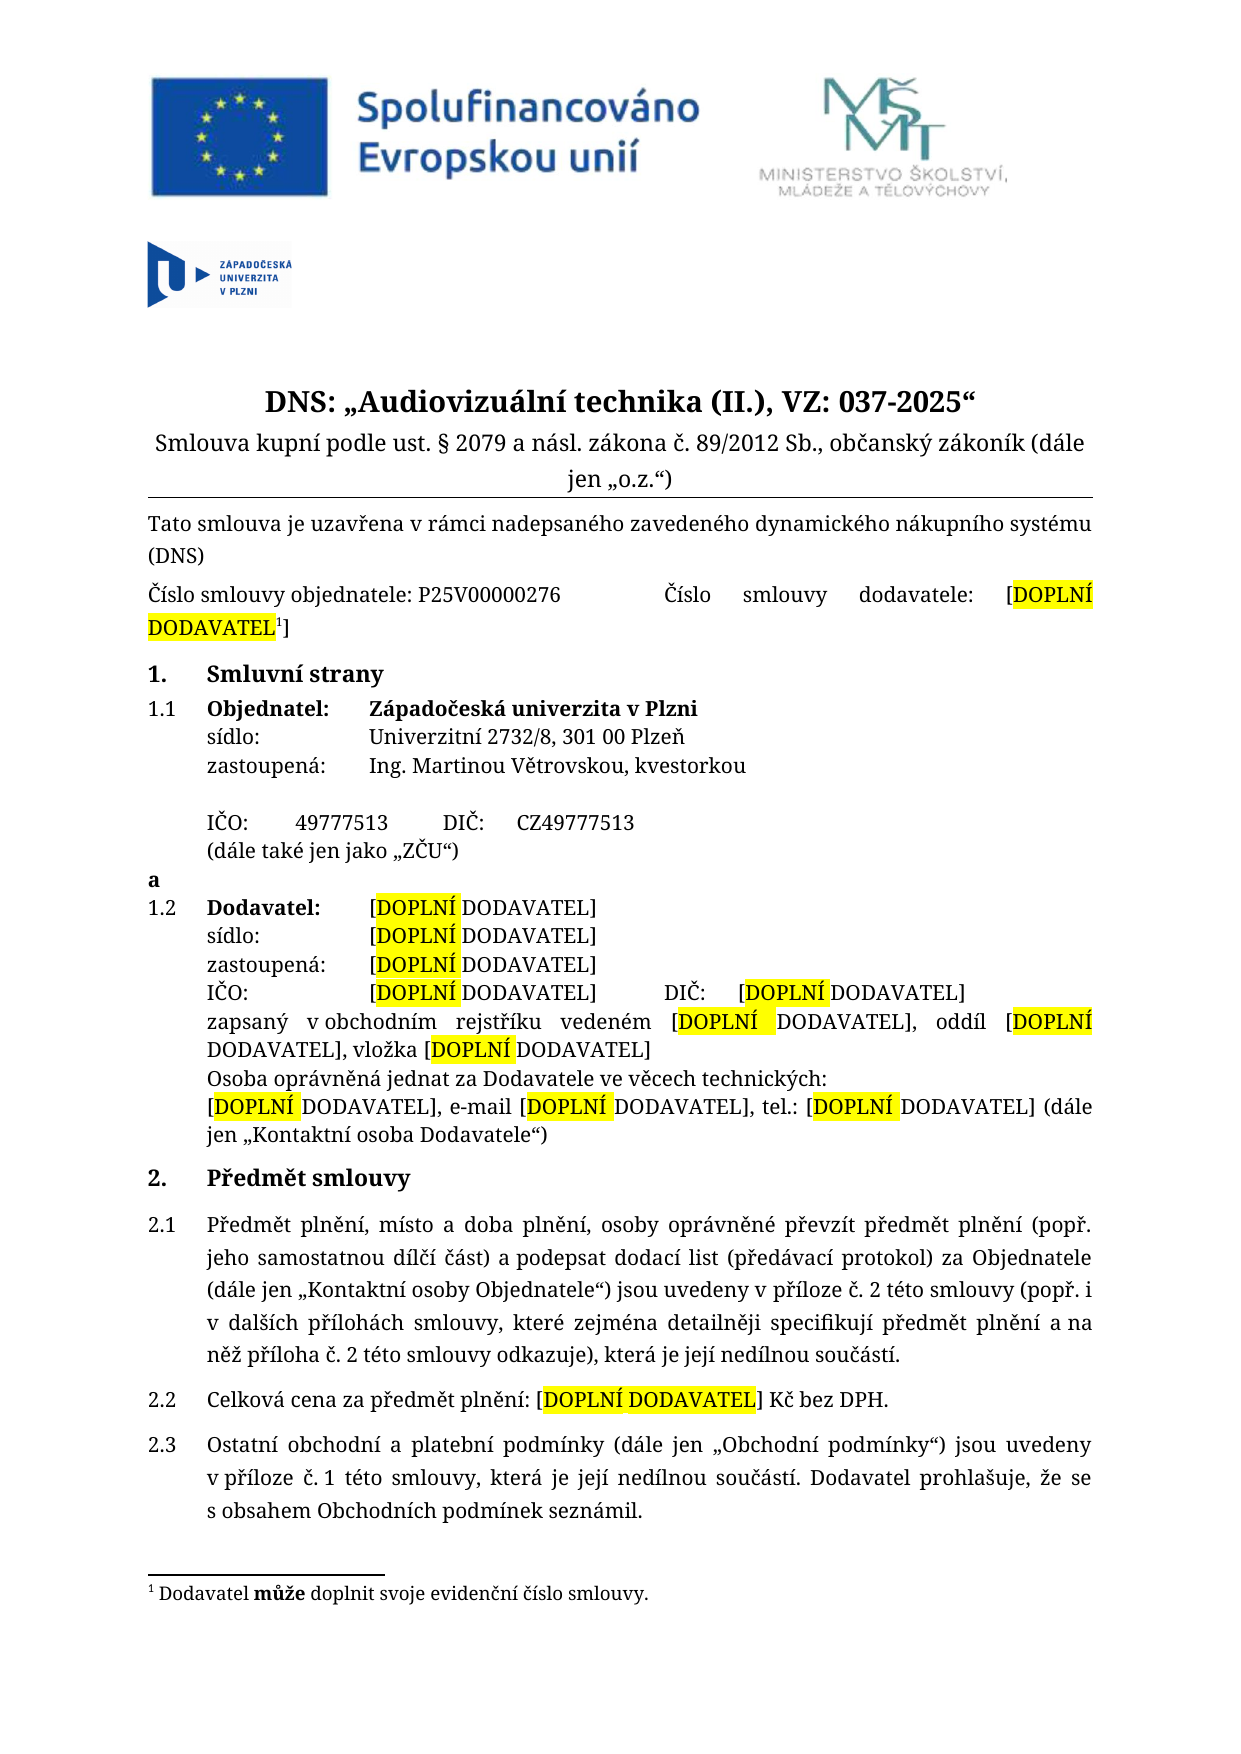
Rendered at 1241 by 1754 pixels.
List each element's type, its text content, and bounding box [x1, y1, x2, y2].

text Osoba oprávněná jednat za Dodavatele ve věcech technických: [207, 1064, 1093, 1092]
picture [147, 241, 292, 308]
text sídlo: [DOPLNÍ DODAVATEL] [461, 922, 1093, 950]
list Smluvní strany [148, 658, 1093, 689]
list Předmět plnění, místo a doba plnění, osoby oprávněné převzít předmět plnění (popř. jeho samostatnou dílčí část) a podepsat dodací list (předávací protokol) za Objednatele (dále jen „Kontaktní osoby Objednatele“) jsou uvedeny v příloze č. 2 této smlouvy (popř. i v dalších přílohách smlouvy, které zejména detailněji specifikují předmět plnění a na něž příloha č. 2 této smlouvy odkazuje), která je její nedílnou součástí. [148, 1210, 1093, 1369]
text a [148, 865, 1093, 893]
text (dále také jen jako „ZČU“) [207, 836, 1093, 865]
list Předmět smlouvy [148, 1162, 1093, 1193]
text [DOPLNÍ DODAVATEL], e-mail [DOPLNÍ DODAVATEL], tel.: [DOPLNÍ DODAVATEL] (dále jen „Kontaktní osoba Dodavatele“) [207, 1092, 1093, 1149]
text zastoupená: [DOPLNÍ DODAVATEL] [461, 950, 1093, 978]
list Celková cena za předmět plnění: [DOPLNÍ DODAVATEL] Kč bez DPH. [148, 1386, 543, 1414]
text Tato smlouva je uzavřena v rámci nadepsaného zavedeného dynamického nákupního systému (DNS) [148, 509, 1093, 570]
list Celková cena za předmět plnění: [DOPLNÍ DODAVATEL] Kč bez DPH. [756, 1386, 1093, 1414]
text zastoupená: Ing. Martinou Větrovskou, kvestorkou [207, 751, 1093, 779]
text sídlo: [DOPLNÍ DODAVATEL] [207, 922, 376, 950]
list Dodavatel: [DOPLNÍ DODAVATEL] [461, 893, 1093, 922]
list Ostatní obchodní a platební podmínky (dále jen „Obchodní podmínky“) jsou uvedeny v příloze č. 1 této smlouvy, která je její nedílnou součástí. Dodavatel prohlašuje, že se s obsahem Obchodních podmínek seznámil. [148, 1431, 1093, 1524]
text zastoupená: [DOPLNÍ DODAVATEL] [207, 950, 376, 978]
text zapsaný v obchodním rejstříku vedeném [DOPLNÍ DODAVATEL], oddíl [DOPLNÍ DODAVATEL], vložka [DOPLNÍ DODAVATEL] [207, 1007, 1093, 1064]
text IČO: 49777513 DIČ: CZ49777513 [207, 808, 1093, 836]
text IČO: [DOPLNÍ DODAVATEL] DIČ: [DOPLNÍ DODAVATEL] [207, 978, 1093, 1007]
list Dodavatel: [DOPLNÍ DODAVATEL] [148, 893, 376, 922]
text Číslo smlouvy objednatele: P25V00000276 Číslo smlouvy dodavatele: [DOPLNÍ DODAVATEL] [148, 580, 1093, 641]
text Smlouva kupní podle ust. § 2079 a násl. zákona č. 89/2012 Sb., občanský zákoník (dále jen „o.z.“) [148, 427, 1093, 497]
text sídlo: Univerzitní 2732/8, 301 00 Plzeň [207, 722, 1093, 751]
list Objednatel: Západočeská univerzita v Plzni [148, 694, 1093, 722]
text DNS: „Audiovizuální technika (II.), VZ: 037-2025“ [148, 382, 1093, 421]
picture [147, 73, 1009, 202]
